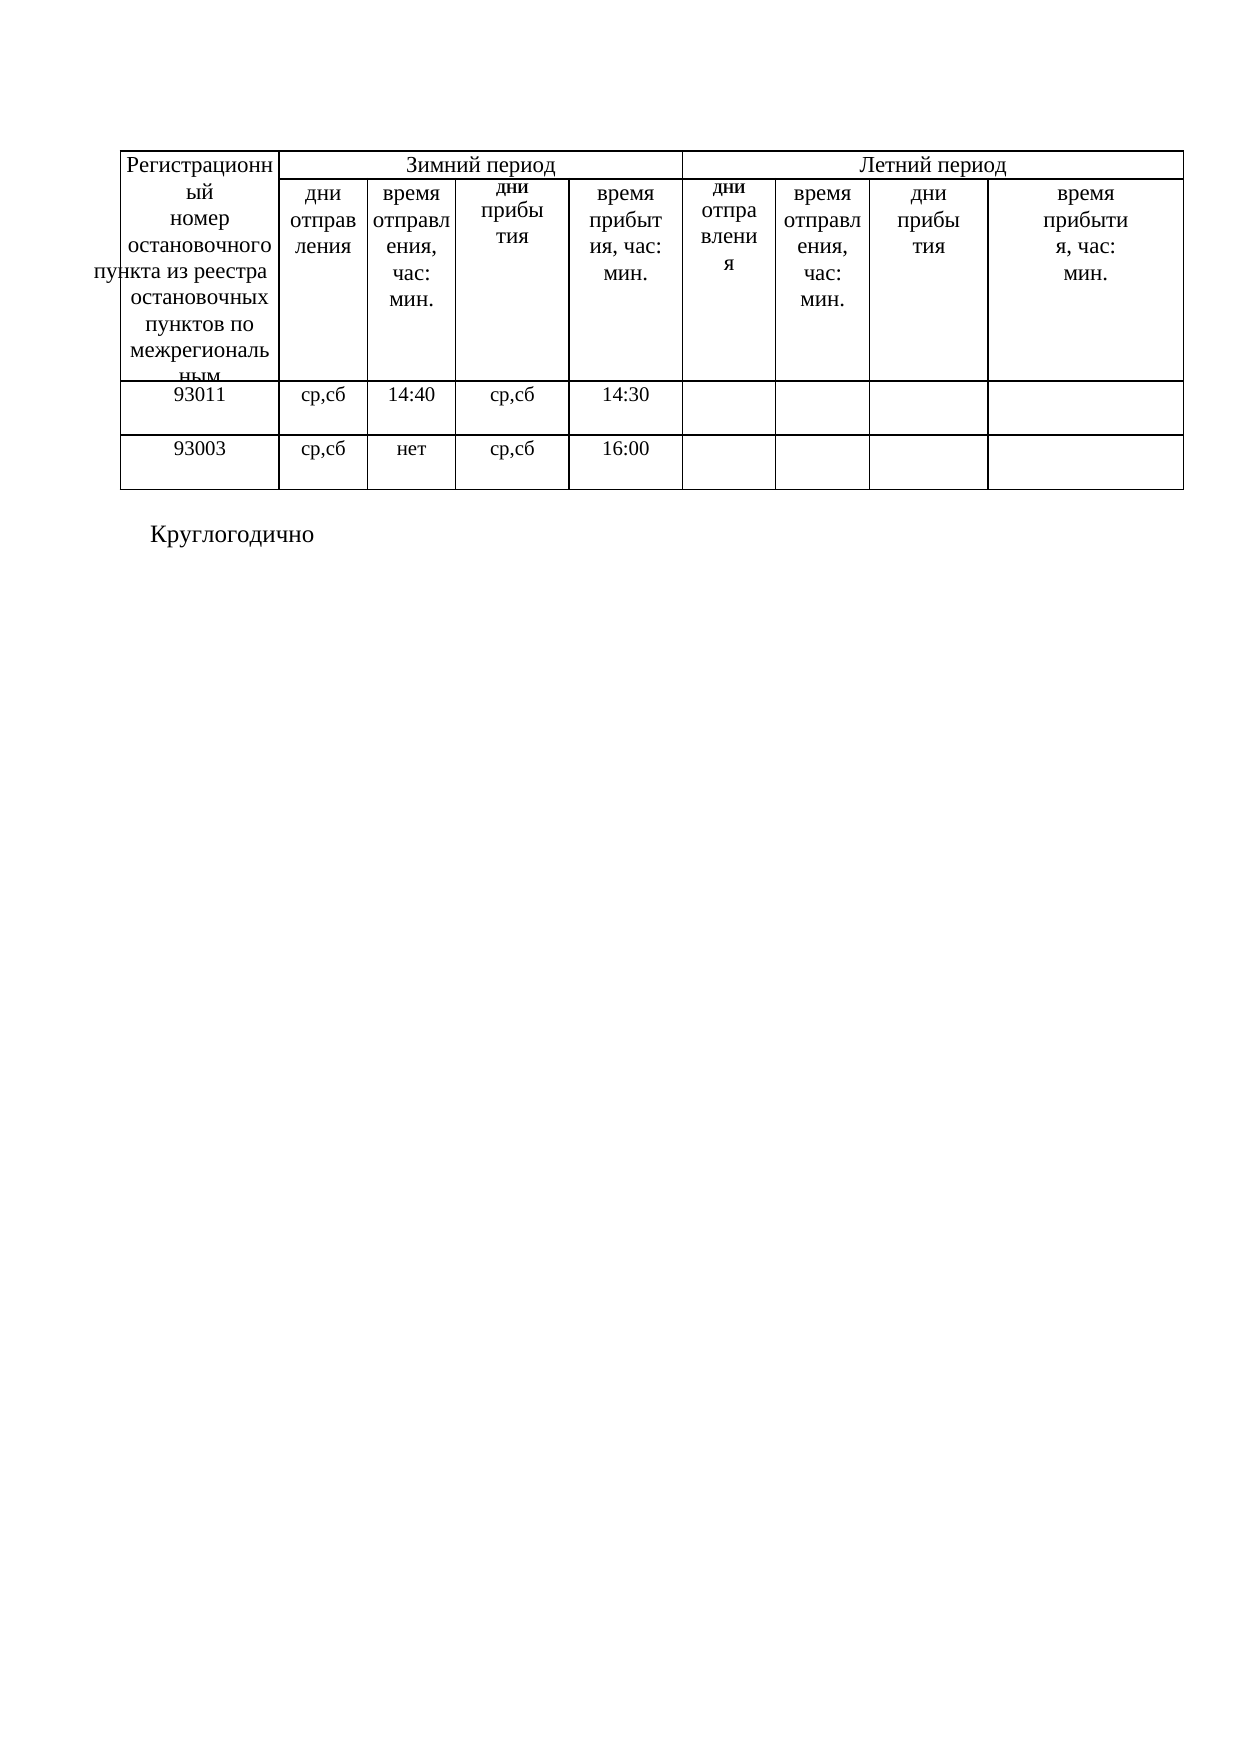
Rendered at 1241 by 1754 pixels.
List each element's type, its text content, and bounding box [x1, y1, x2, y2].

table_header Летний период [683, 152, 1183, 178]
table_cell дни прибы тия [870, 180, 987, 380]
table_cell дни отправ ления [280, 180, 367, 380]
table_cell 16:00 [570, 436, 682, 489]
table_cell ДНИ отпра влени я [683, 180, 775, 380]
table_cell нет [368, 436, 455, 489]
table_cell [683, 382, 775, 434]
table_cell [870, 436, 987, 489]
table_cell 14:30 [570, 382, 682, 434]
table_cell ср,сб [456, 436, 568, 489]
text Круглогодично [150, 519, 1090, 548]
table_header Зимний период [280, 152, 682, 178]
table_cell [776, 382, 869, 434]
table_cell [683, 436, 775, 489]
table_cell время прибыти я, час: мин. [989, 180, 1183, 380]
table_cell [870, 382, 987, 434]
table_cell [776, 436, 869, 489]
table_cell 93011 [121, 382, 278, 434]
table_cell [989, 382, 1183, 434]
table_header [121, 152, 278, 380]
table_cell 14:40 [368, 382, 455, 434]
table_cell ср,сб [280, 436, 367, 489]
table_cell ДНИ прибы тия [456, 180, 568, 380]
table_cell время отправл ения, час: мин. [368, 180, 455, 380]
table_cell время отправл ения, час: мин. [776, 180, 869, 380]
table_cell [989, 436, 1183, 489]
table_cell время прибыт ия, час: мин. [570, 180, 682, 380]
table_cell ср,сб [280, 382, 367, 434]
table_cell 93003 [121, 436, 278, 489]
table_cell ср,сб [456, 382, 568, 434]
